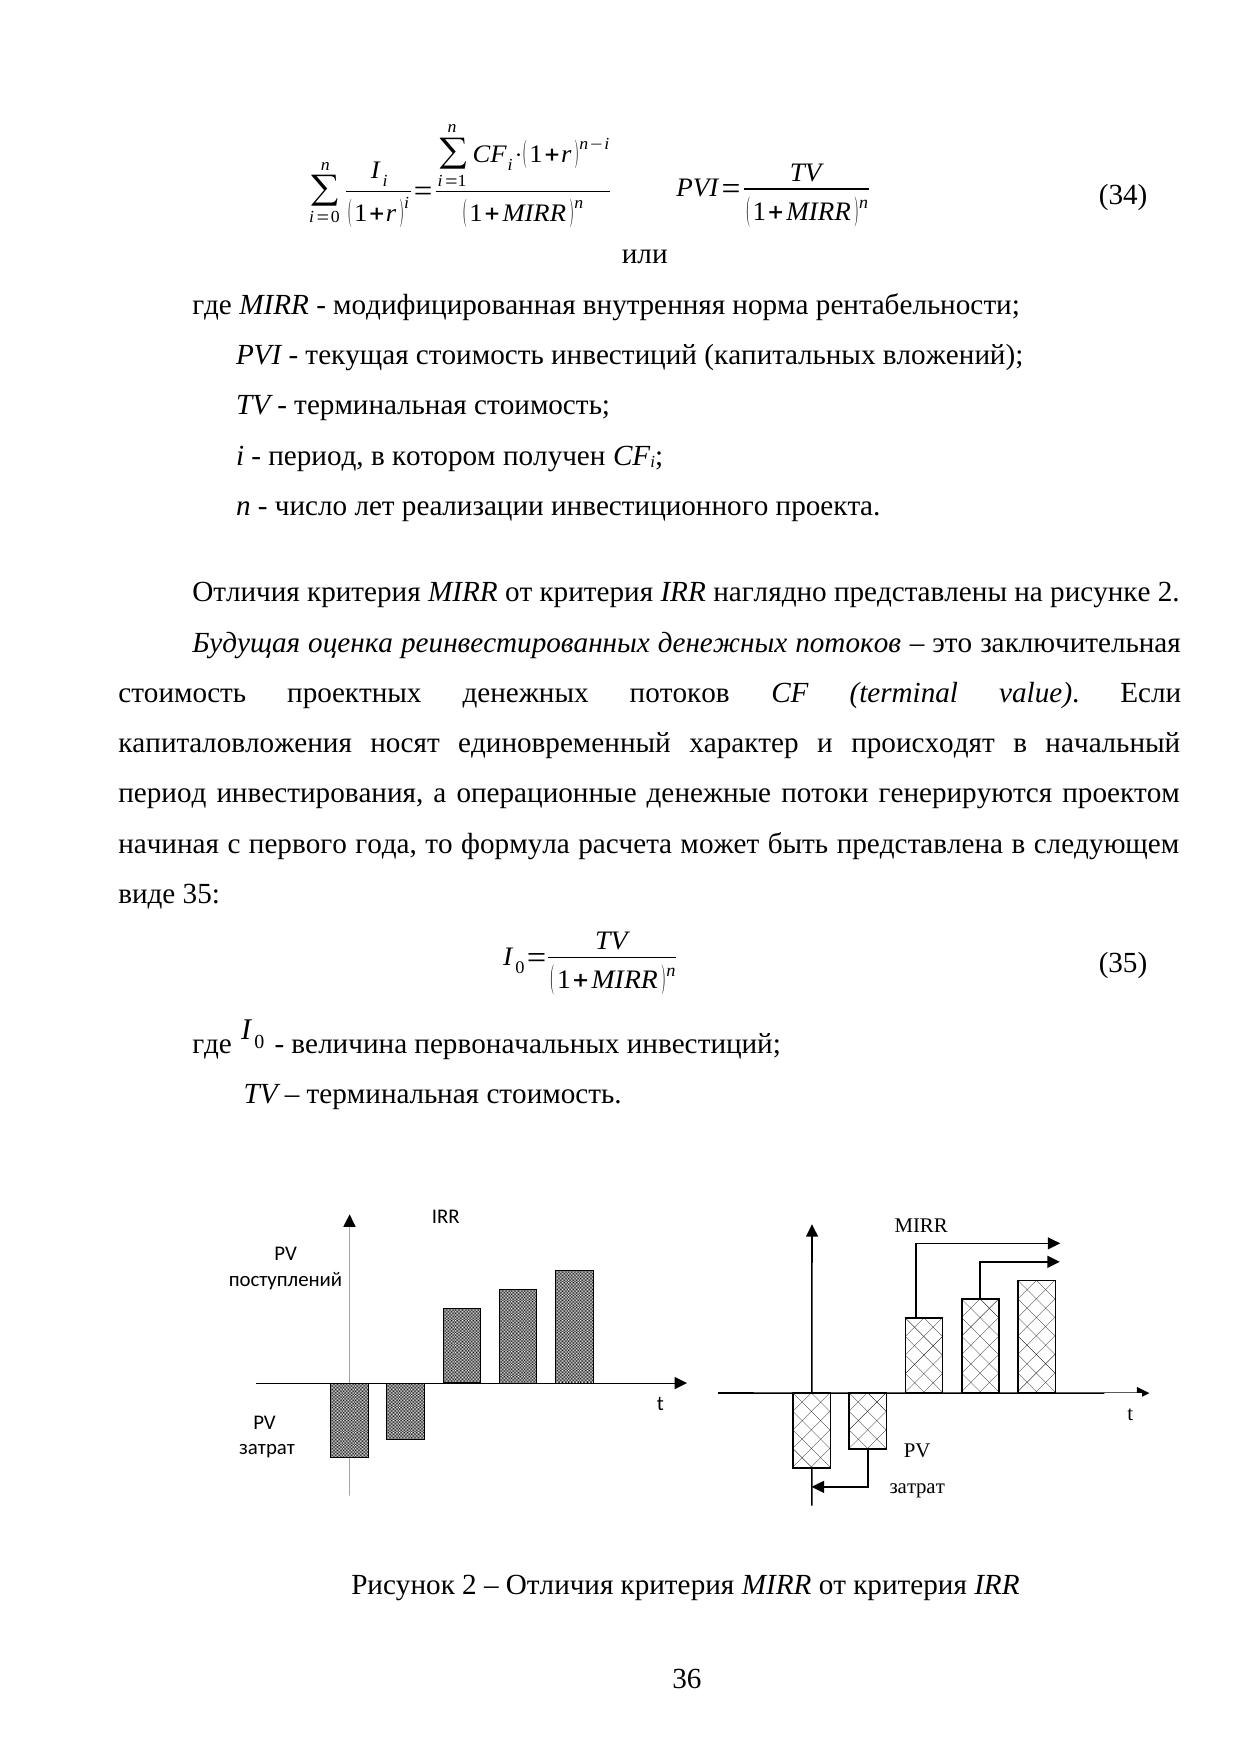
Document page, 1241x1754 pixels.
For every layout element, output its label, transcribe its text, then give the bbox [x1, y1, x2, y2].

text TV – терминальная стоимость. [148, 1076, 1181, 1110]
table_header или [118, 118, 1064, 287]
picture [331, 1384, 368, 1457]
text где MIRR - модифицированная внутренняя норма рентабельности; [118, 287, 1181, 320]
table_header [118, 927, 1064, 1013]
picture [556, 1271, 593, 1383]
text где - величина первоначальных инвестиций; [118, 1013, 1181, 1059]
picture [387, 1384, 424, 1439]
text i - период, в котором получен CFi; [148, 438, 1181, 471]
picture [500, 1290, 536, 1383]
text PVI - текущая стоимость инвестиций (капитальных вложений); [148, 337, 1181, 371]
text Отличия критерия MIRR от критерия IRR наглядно представлены на рисунке 2. [118, 574, 1181, 608]
table_header (34) [1065, 118, 1181, 287]
text TV - терминальная стоимость; [148, 387, 1181, 421]
text Будущая оценка реинвестированных денежных потоков – это заключительная стоимость проектных денежных потоков CF (terminal value). Если капиталовложения носят единовременный характер и происходят в начальный период инвестирования, а операционные денежные потоки генерируются проектом начиная с первого года, то формула расчета может быть представлена в следующем виде 35: [118, 625, 1181, 910]
text Рисунок 2 – Отличия критерия MIRR от критерия IRR [118, 1567, 1181, 1601]
table_header (35) [1064, 927, 1181, 1013]
text n - число лет реализации инвестиционного проекта. [148, 488, 1181, 522]
picture [444, 1309, 480, 1382]
